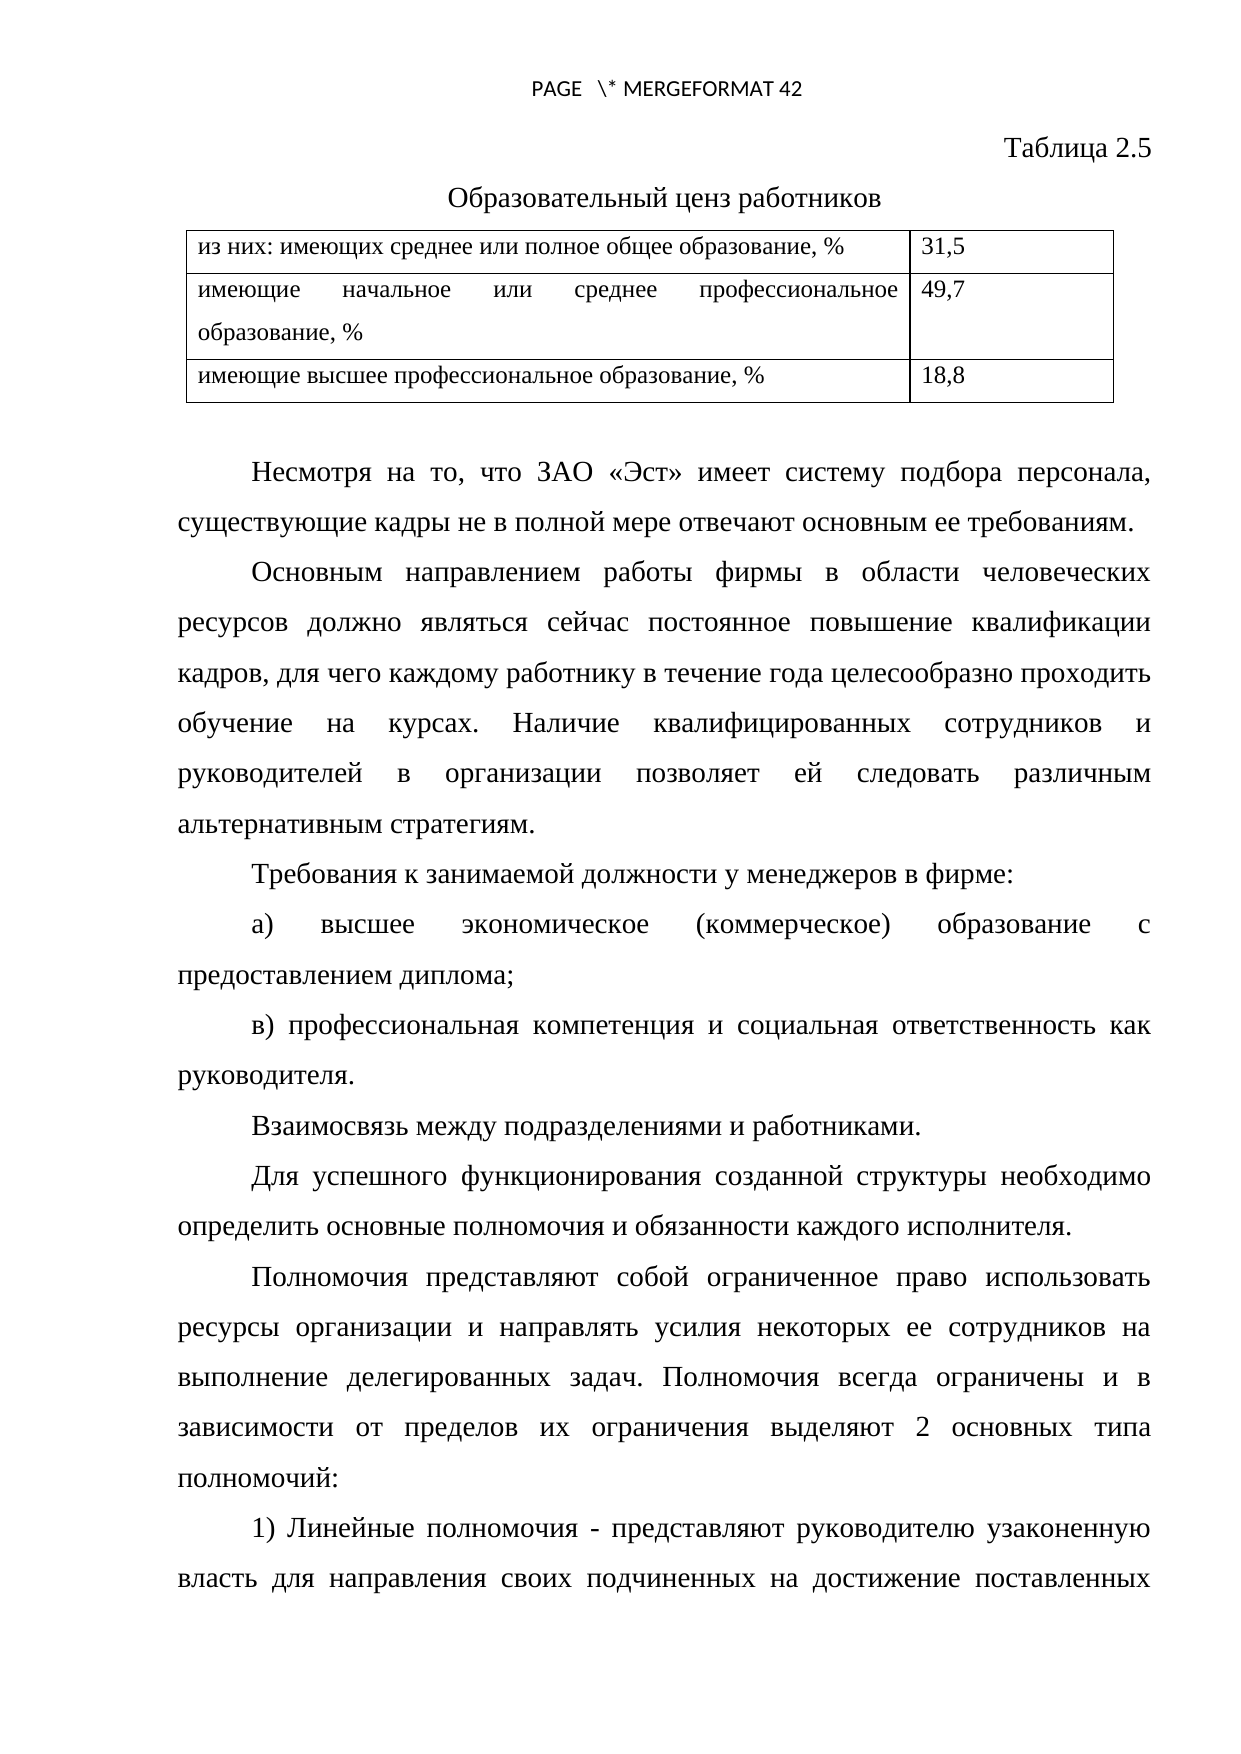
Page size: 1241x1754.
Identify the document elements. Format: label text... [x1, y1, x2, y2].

text Взаимосвязь между подразделениями и работниками. [177, 1108, 1152, 1141]
text Полномочия представляют собой ограниченное право использовать ресурсы организации и направлять усилия некоторых ее сотрудников на выполнение делегированных задач. Полномочия всегда ограничены и в зависимости от пределов их ограничения выделяют 2 основных типа полномочий: [177, 1259, 1152, 1493]
table_cell имеющие высшее профессиональное образование, % [187, 360, 909, 402]
table_cell 49,7 [911, 274, 1113, 359]
text Требования к занимаемой должности у менеджеров в фирме: [177, 856, 1152, 890]
text Основным направлением работы фирмы в области человеческих ресурсов должно являться сейчас постоянное повышение квалификации кадров, для чего каждому работнику в течение года целесообразно проходить обучение на курсах. Наличие квалифицированных сотрудников и руководителей в организации позволяет ей следовать различным альтернативным стратегиям. [177, 554, 1152, 839]
table_cell 18,8 [911, 360, 1113, 402]
table_header из них: имеющих среднее или полное общее образование, % [187, 231, 909, 273]
text Для успешного функционирования созданной структуры необходимо определить основные полномочия и обязанности каждого исполнителя. [177, 1158, 1152, 1242]
text а) высшее экономическое (коммерческое) образование с предоставлением диплома; [177, 906, 1152, 990]
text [177, 1510, 1152, 1594]
table_header 31,5 [911, 231, 1113, 273]
text Таблица 2.5 [177, 130, 1152, 163]
text Несмотря на то, что ЗАО «Эст» имеет систему подбора персонала, существующие кадры не в полной мере отвечают основным ее требованиям. [177, 454, 1152, 537]
text в) профессиональная компетенция и социальная ответственность как руководителя. [177, 1007, 1152, 1091]
text Образовательный ценз работников [177, 180, 1152, 214]
table_cell имеющие начальное или среднее профессиональное образование, % [187, 274, 909, 359]
